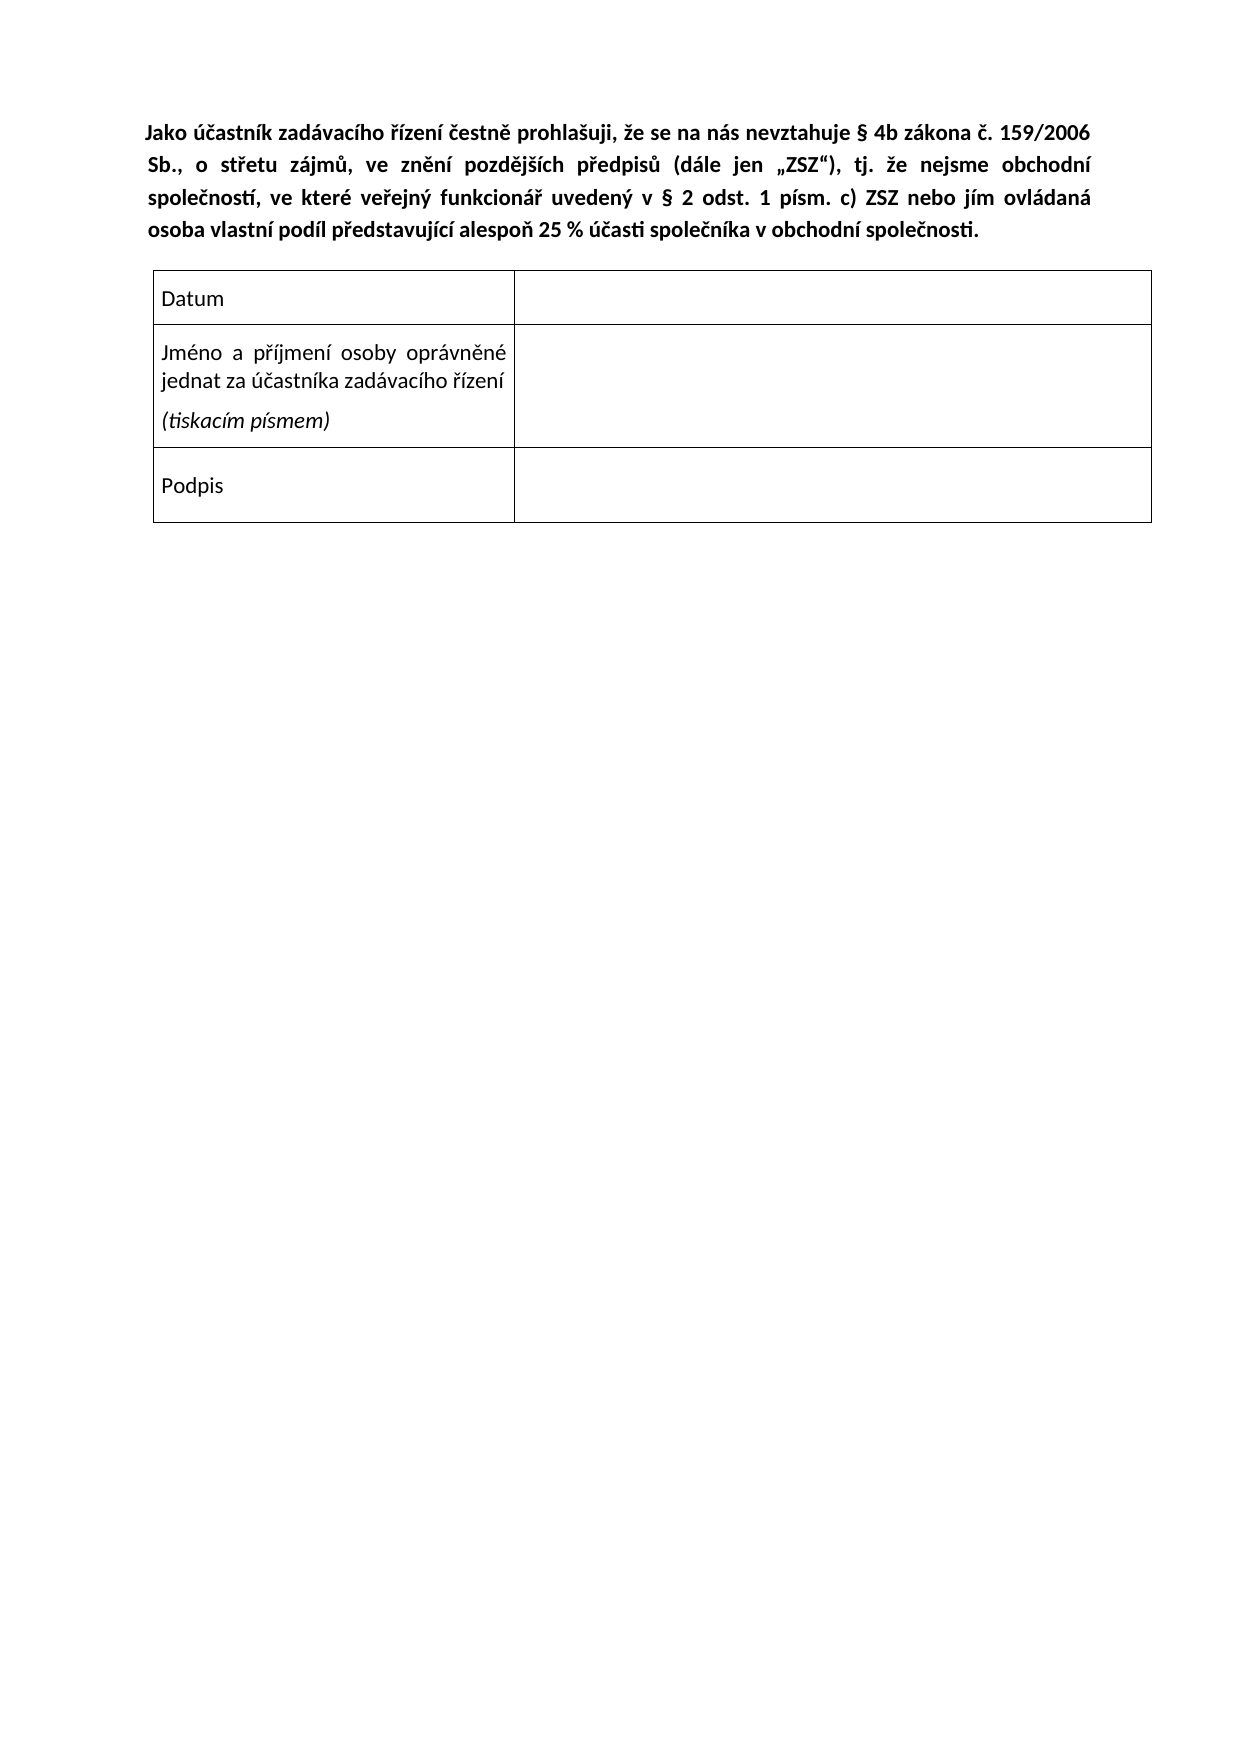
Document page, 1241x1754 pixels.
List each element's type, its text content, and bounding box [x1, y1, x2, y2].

table_header [515, 271, 1151, 324]
table_cell Podpis [154, 448, 514, 522]
table_cell [515, 448, 1151, 522]
text Jako účastník zadávacího řízení čestně prohlašuji, že se na nás nevztahuje § 4b zákona č. 159/2006 Sb., o střetu zájmů, ve znění pozdějších předpisů (dále jen „ZSZ“), tj. že nejsme obchodní společností, ve které veřejný funkcionář uvedený v § 2 odst. 1 písm. c) ZSZ nebo jím ovládaná osoba vlastní podíl představující alespoň 25 % účasti společníka v obchodní společnosti. [145, 118, 1093, 243]
table_header Datum [154, 271, 514, 324]
table_cell [515, 325, 1151, 447]
table_cell Jméno a příjmení osoby oprávněné jednat za účastníka zadávacího řízení (tiskacím písmem) [154, 325, 514, 447]
